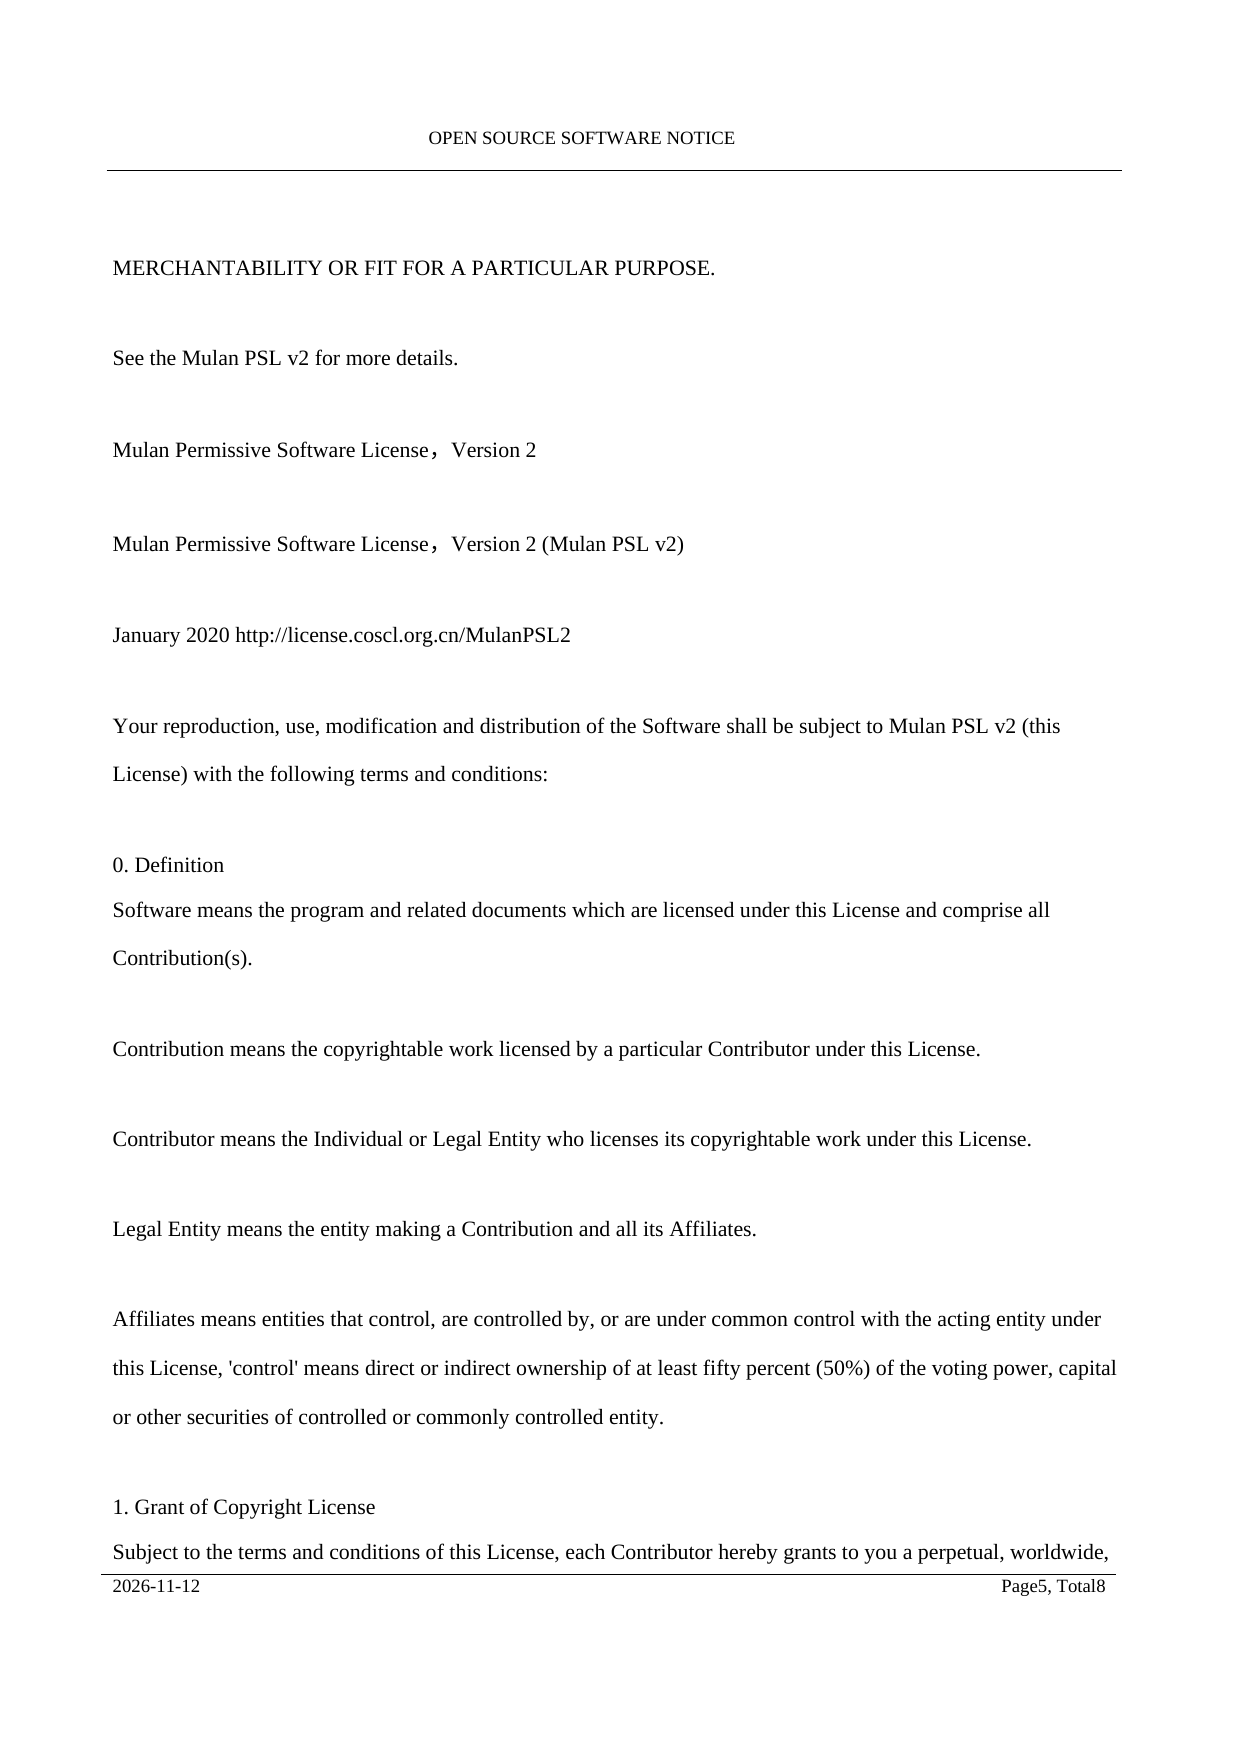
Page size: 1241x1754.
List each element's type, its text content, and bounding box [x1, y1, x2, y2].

text January 2020 http://license.coscl.org.cn/MulanPSL2 [112, 619, 1128, 651]
text MERCHANTABILITY OR FIT FOR A PARTICULAR PURPOSE. [112, 251, 1128, 284]
text See the Mulan PSL v2 for more details. [112, 342, 1128, 374]
text 1. Grant of Copyright License [112, 1490, 1128, 1523]
text Legal Entity means the entity making a Contribution and all its Affiliates. [112, 1212, 1128, 1245]
text Mulan Permissive Software License，Version 2 [112, 432, 1128, 464]
text Contribution means the copyrightable work licensed by a particular Contributor under this License. [112, 1032, 1128, 1064]
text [112, 1535, 1128, 1568]
text Software means the program and related documents which are licensed under this License and comprise all Contribution(s). [112, 893, 1128, 974]
text Mulan Permissive Software License，Version 2 (Mulan PSL v2) [112, 525, 1128, 558]
text 0. Definition [112, 848, 1128, 880]
text Your reproduction, use, modification and distribution of the Software shall be subject to Mulan PSL v2 (this License) with the following terms and conditions: [112, 709, 1128, 790]
text Affiliates means entities that control, are controlled by, or are under common control with the acting entity under this License, 'control' means direct or indirect ownership of at least fifty percent (50%) of the voting power, capital or other securities of controlled or commonly controlled entity. [112, 1303, 1128, 1433]
text Contributor means the Individual or Legal Entity who licenses its copyrightable work under this License. [112, 1122, 1128, 1155]
